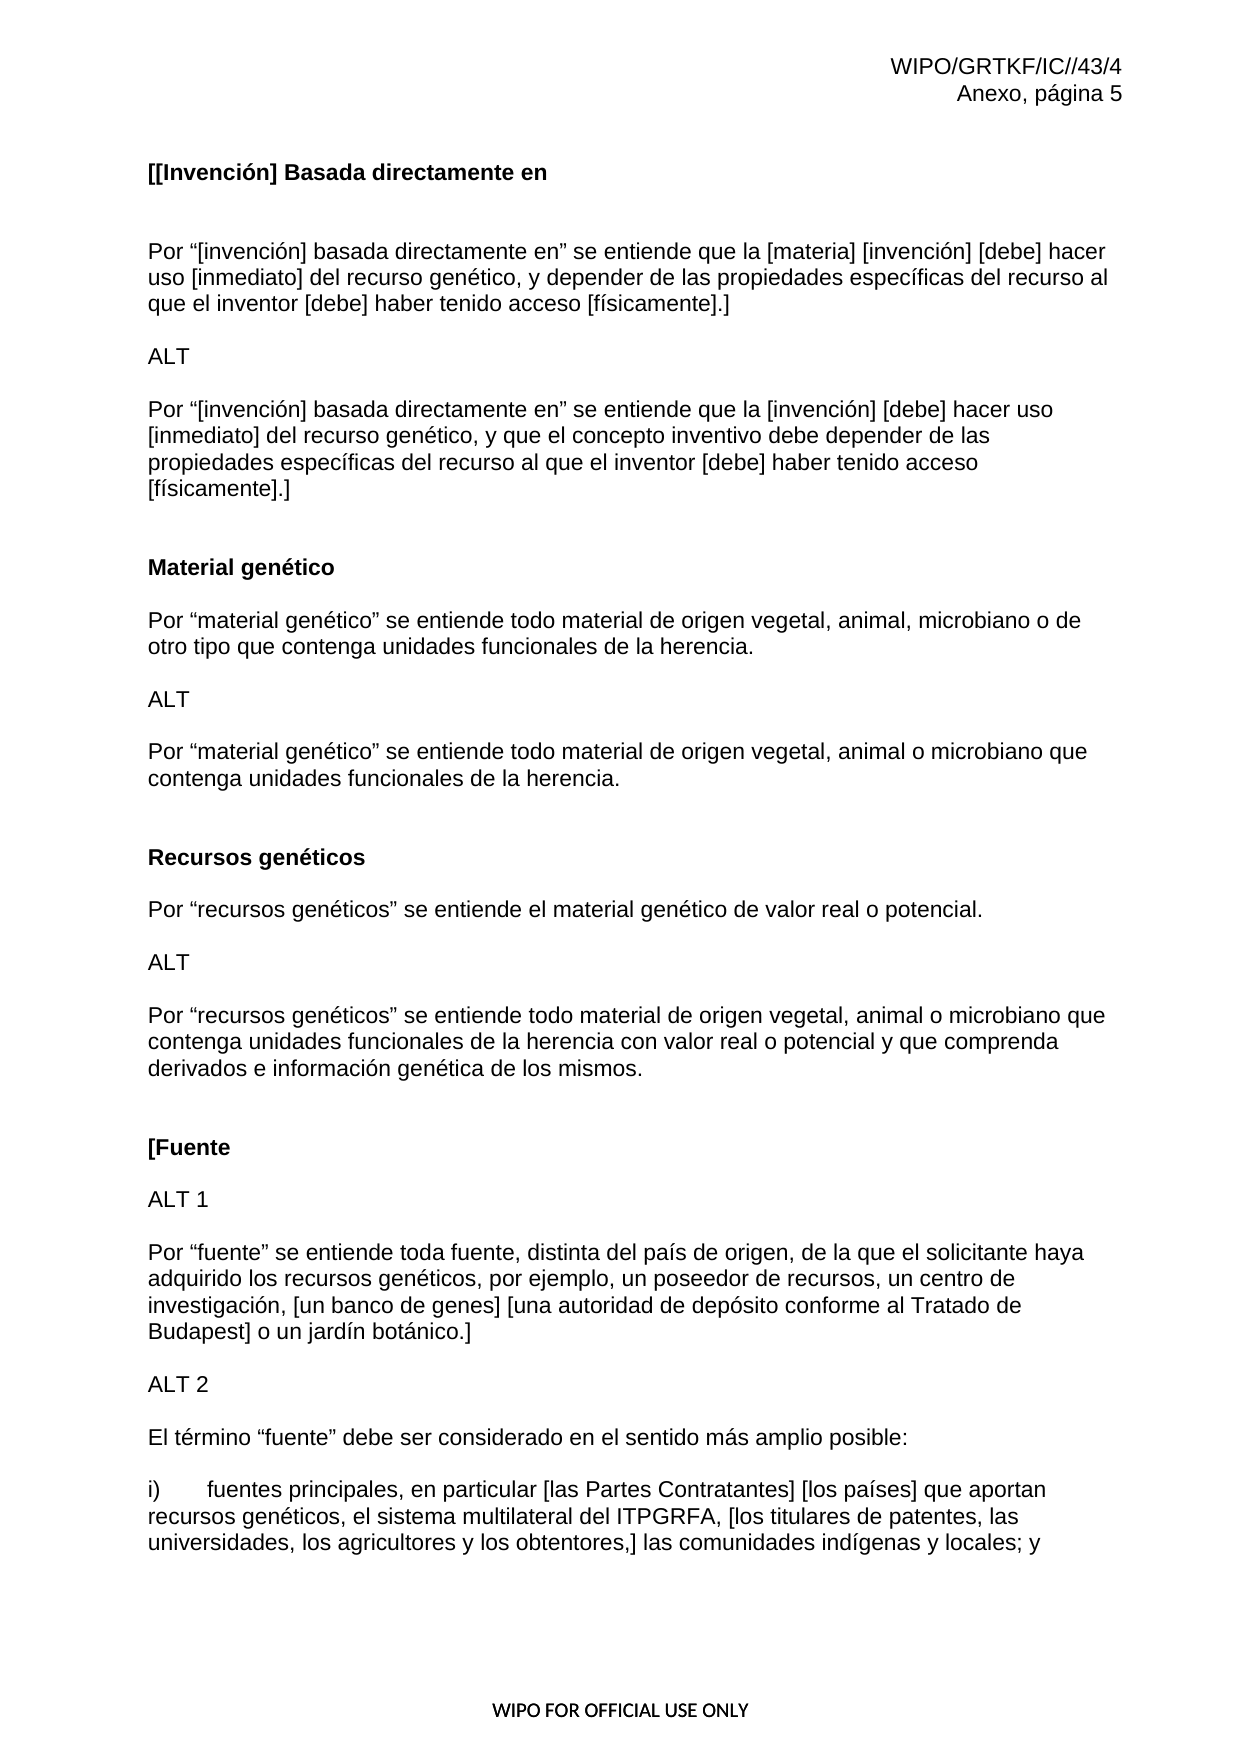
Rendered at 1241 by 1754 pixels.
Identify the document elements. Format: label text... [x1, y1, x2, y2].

text ALT [148, 949, 1122, 976]
text Por “material genético” se entiende todo material de origen vegetal, animal o microbiano que contenga unidades funcionales de la herencia. [148, 738, 1122, 791]
text Por “[invención] basada directamente en” se entiende que la [invención] [debe] hacer uso [inmediato] del recurso genético, y que el concepto inventivo debe depender de las propiedades específicas del recurso al que el inventor [debe] haber tenido acceso [físicamente].] [148, 396, 1122, 501]
text El término “fuente” debe ser considerado en el sentido más amplio posible: [148, 1423, 1122, 1450]
text Por “recursos genéticos” se entiende el material genético de valor real o potencial. [148, 896, 1122, 923]
text ALT [148, 343, 1122, 369]
text Recursos genéticos [148, 844, 1122, 870]
text Por “material genético” se entiende todo material de origen vegetal, animal, microbiano o de otro tipo que contenga unidades funcionales de la herencia. [148, 607, 1122, 659]
text ALT 2 [148, 1371, 1122, 1397]
text ALT 1 [148, 1186, 1122, 1213]
text [[Invención] Basada directamente en [148, 158, 1122, 185]
text ALT [148, 686, 1122, 712]
text [Fuente [148, 1134, 1122, 1160]
text i) fuentes principales, en particular [las Partes Contratantes] [los países] que aportan recursos genéticos, el sistema multilateral del ITPGRFA, [los titulares de patentes, las universidades, los agricultores y los obtentores,] las comunidades indígenas y locales; y [148, 1476, 1122, 1555]
text Por “fuente” se entiende toda fuente, distinta del país de origen, de la que el solicitante haya adquirido los recursos genéticos, por ejemplo, un poseedor de recursos, un centro de investigación, [un banco de genes] [una autoridad de depósito conforme al Tratado de Budapest] o un jardín botánico.] [148, 1239, 1122, 1344]
text Por “[invención] basada directamente en” se entiende que la [materia] [invención] [debe] hacer uso [inmediato] del recurso genético, y depender de las propiedades específicas del recurso al que el inventor [debe] haber tenido acceso [físicamente].] [148, 238, 1122, 317]
text Por “recursos genéticos” se entiende todo material de origen vegetal, animal o microbiano que contenga unidades funcionales de la herencia con valor real o potencial y que comprenda derivados e información genética de los mismos. [148, 1002, 1122, 1081]
text Material genético [148, 554, 1122, 580]
